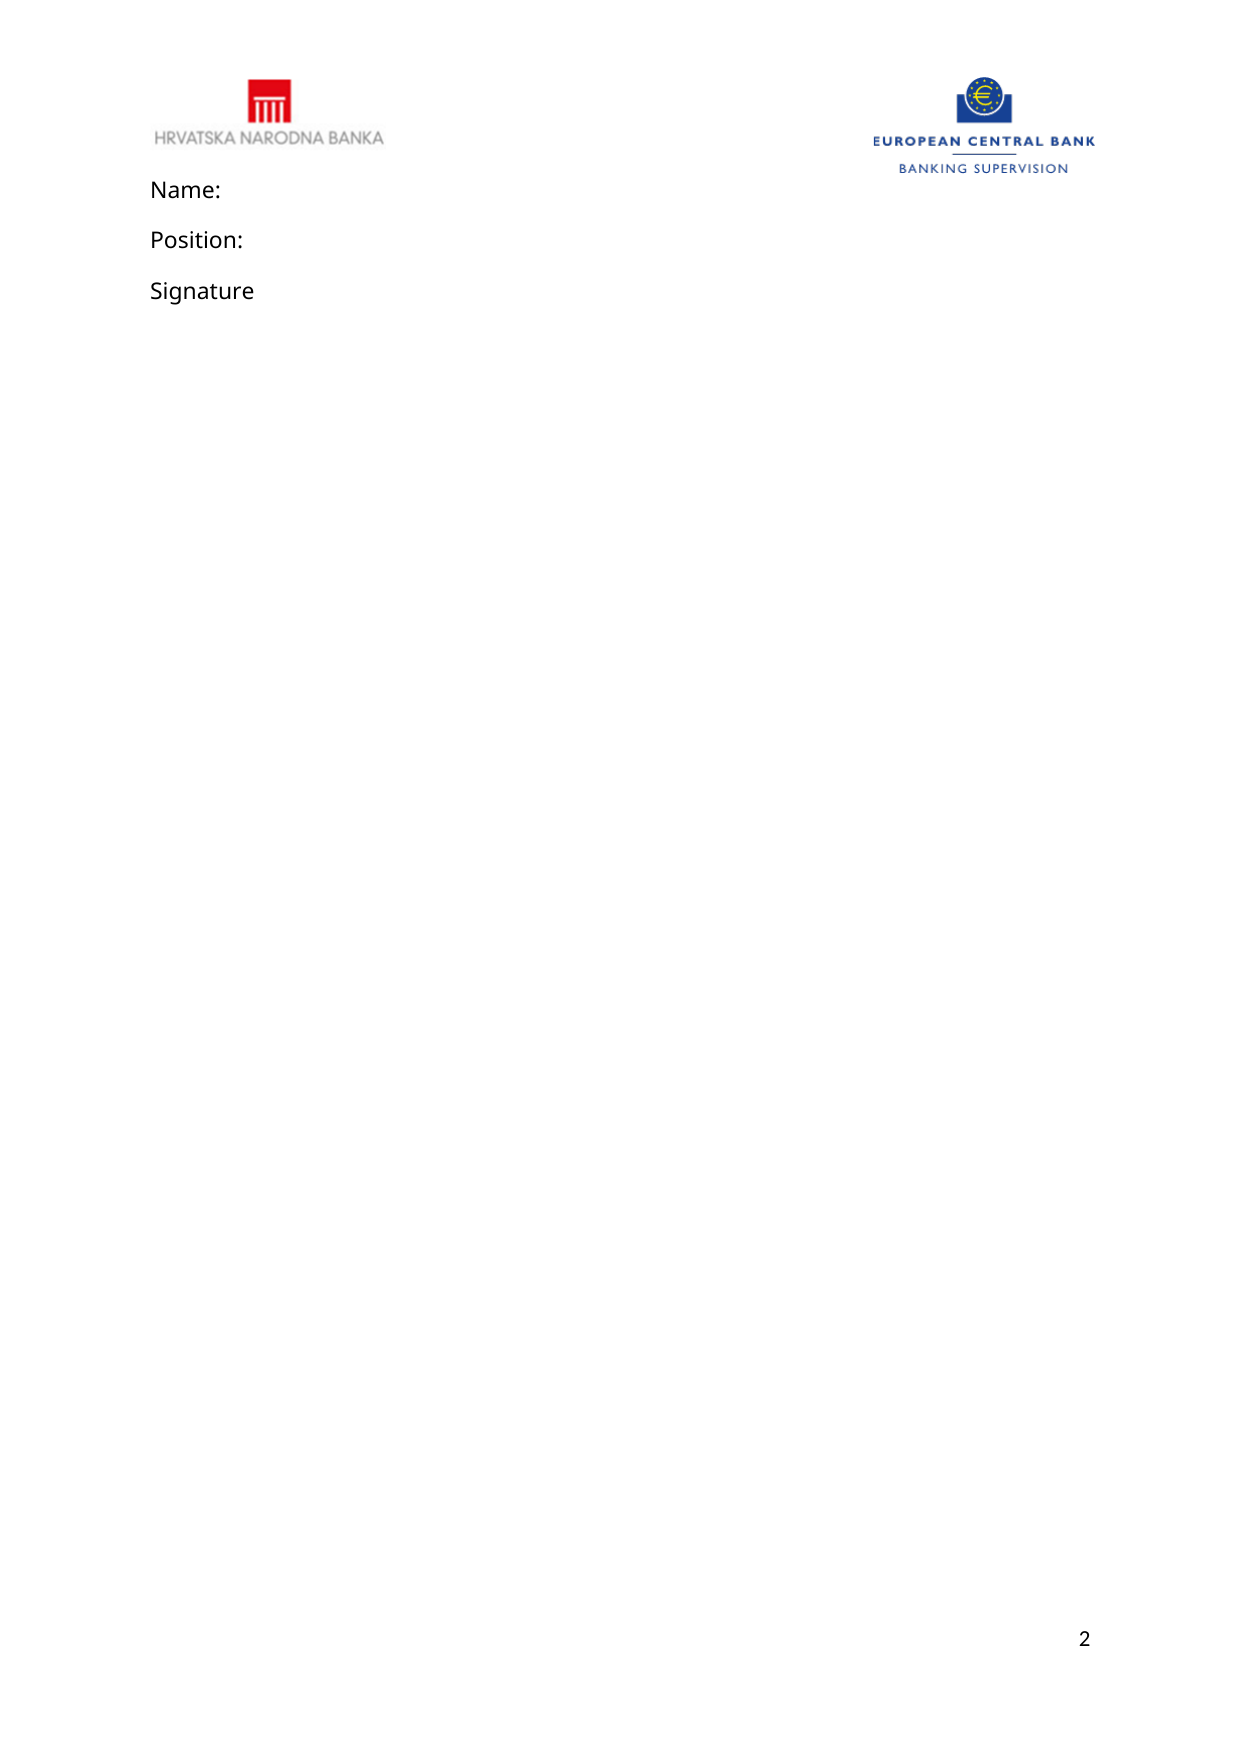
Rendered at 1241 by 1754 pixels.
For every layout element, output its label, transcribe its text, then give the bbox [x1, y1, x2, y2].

text Name: [150, 174, 1090, 205]
picture [150, 73, 387, 174]
text Position: [150, 224, 1090, 255]
picture [873, 77, 1096, 174]
text Signature [150, 274, 1090, 306]
